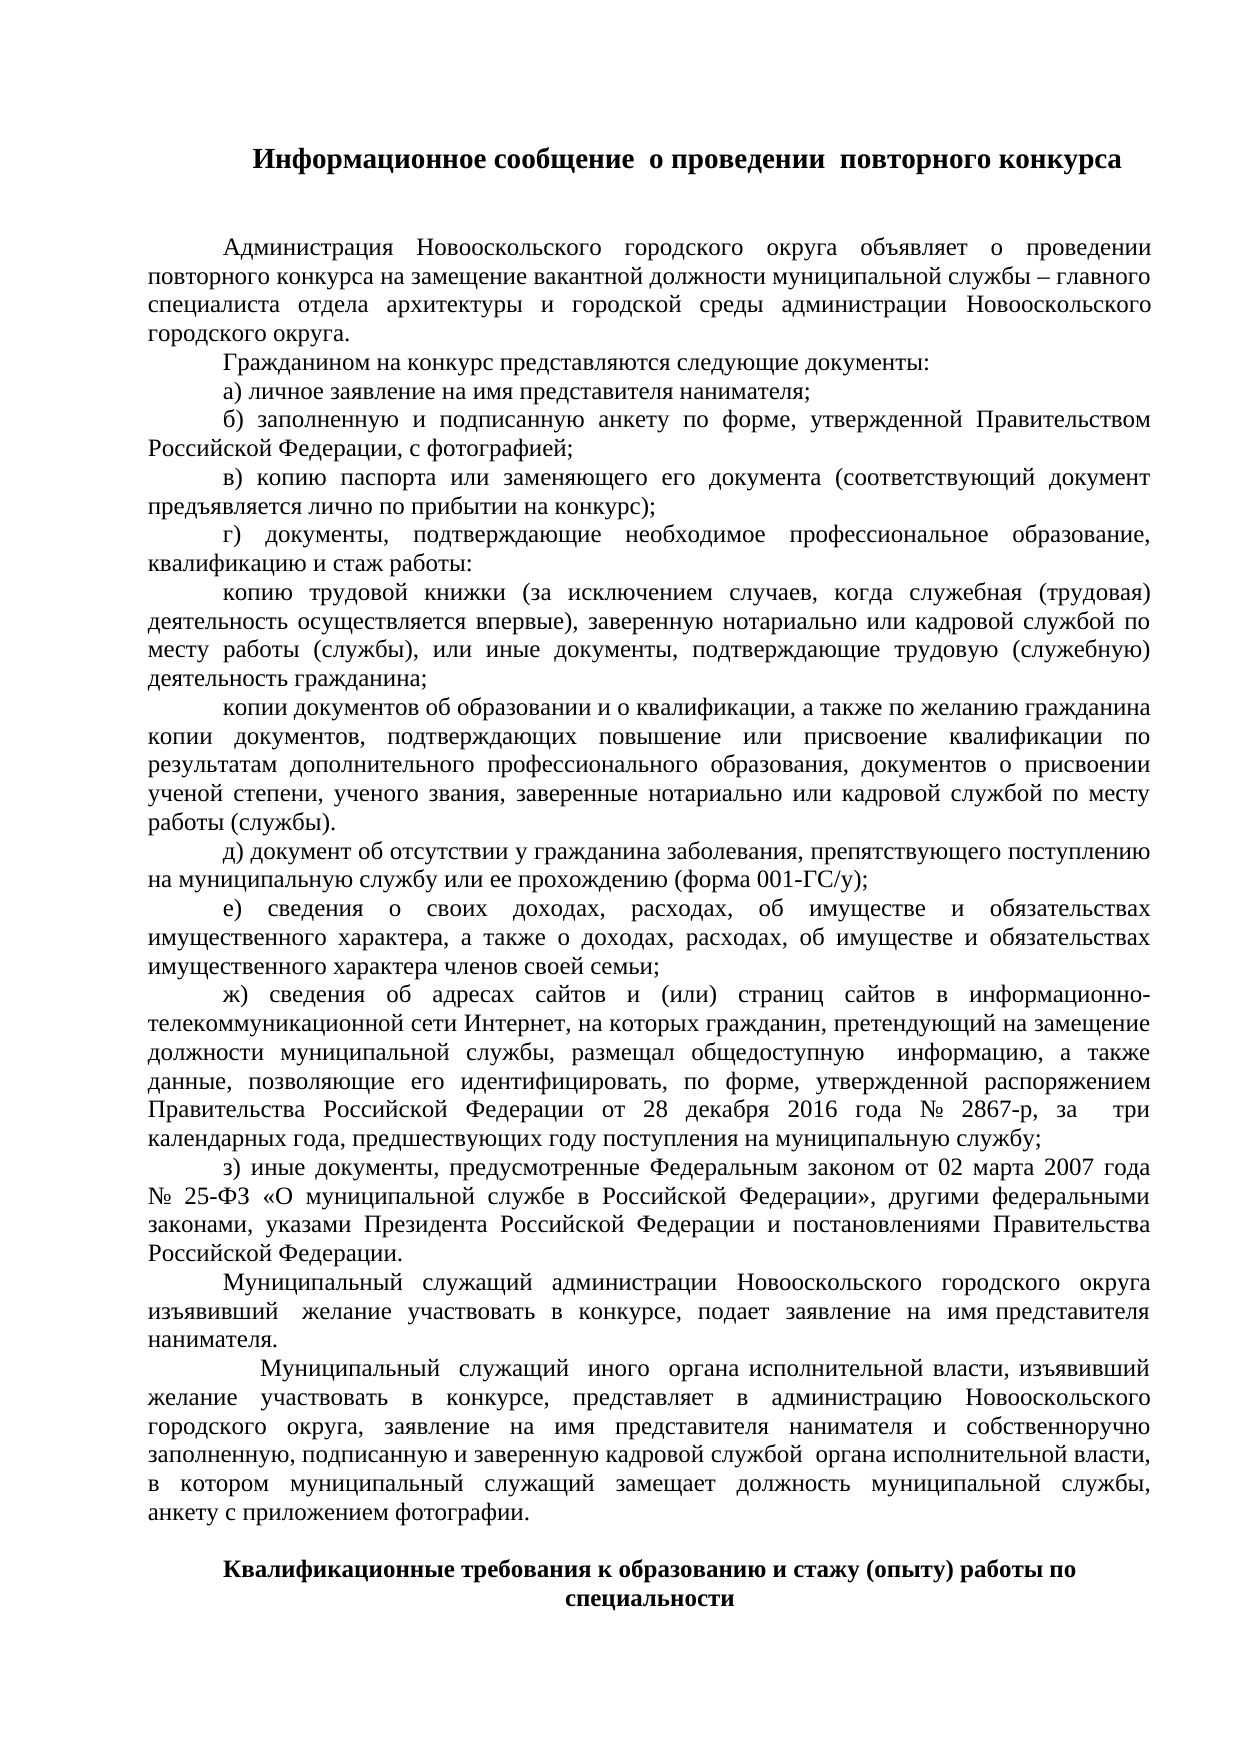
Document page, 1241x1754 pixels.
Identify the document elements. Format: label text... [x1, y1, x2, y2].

text копии документов об образовании и о квалификации, а также по желанию гражданина копии документов, подтверждающих повышение или присвоение квалификации по результатам дополнительного профессионального образования, документов о присвоении ученой степени, ученого звания, заверенные нотариально или кадровой службой по месту работы (службы). [148, 692, 1152, 836]
text Муниципальный служащий администрации Новооскольского городского округа изъявивший желание участвовать в конкурсе, подает заявление на имя представителя нанимателя. [148, 1267, 1152, 1353]
text Гражданином на конкурс представляются следующие документы: [148, 347, 1152, 376]
text в) копию паспорта или заменяющего его документа (соответствующий документ предъявляется лично по прибытии на конкурс); [148, 462, 1152, 519]
text е) сведения о своих доходах, расходах, об имуществе и обязательствах имущественного характера, а также о доходах, расходах, об имуществе и обязательствах имущественного характера членов своей семьи; [148, 893, 1152, 979]
text а) личное заявление на имя представителя нанимателя; [148, 376, 1152, 404]
text ж) сведения об адресах сайтов и (или) страниц сайтов в информационно-телекоммуникационной сети Интернет, на которых гражданин, претендующий на замещение должности муниципальной службы, размещал общедоступную информацию, а также данные, позволяющие его идентифицировать, по форме, утвержденной распоряжением Правительства Российской Федерации от 28 декабря 2016 года № 2867-р, за три календарных года, предшествующих году поступления на муниципальную службу; [148, 979, 1152, 1152]
text г) документы, подтверждающие необходимое профессиональное образование, квалификацию и стаж работы: [148, 519, 1152, 577]
text копию трудовой книжки (за исключением случаев, когда служебная (трудовая) деятельность осуществляется впервые), заверенную нотариально или кадровой службой по месту работы (службы), или иные документы, подтверждающие трудовую (служебную) деятельность гражданина; [148, 577, 1152, 692]
text Информационное сообщение о проведении повторного конкурса [148, 141, 1152, 174]
text Квалификационные требования к образованию и стажу (опыту) работы по специальности [148, 1554, 1152, 1612]
text з) иные документы, предусмотренные Федеральным законом от 02 марта 2007 года № 25-ФЗ «О муниципальной службе в Российской Федерации», другими федеральными законами, указами Президента Российской Федерации и постановлениями Правительства Российской Федерации. [148, 1152, 1152, 1267]
text д) документ об отсутствии у гражданина заболевания, препятствующего поступлению на муниципальную службу или ее прохождению (форма 001-ГС/у); [148, 836, 1152, 893]
text Администрация Новооскольского городского округа объявляет о проведении повторного конкурса на замещение вакантной должности муниципальной службы – главного специалиста отдела архитектуры и городской среды администрации Новооскольского городского округа. [148, 232, 1152, 347]
text Муниципальный служащий иного органа исполнительной власти, изъявивший желание участвовать в конкурсе, представляет в администрацию Новооскольского городского округа, заявление на имя представителя нанимателя и собственноручно заполненную, подписанную и заверенную кадровой службой органа исполнительной власти, в котором муниципальный служащий замещает должность муниципальной службы, анкету с приложением фотографии. [148, 1353, 1152, 1526]
text б) заполненную и подписанную анкету по форме, утвержденной Правительством Российской Федерации, с фотографией; [148, 404, 1152, 462]
